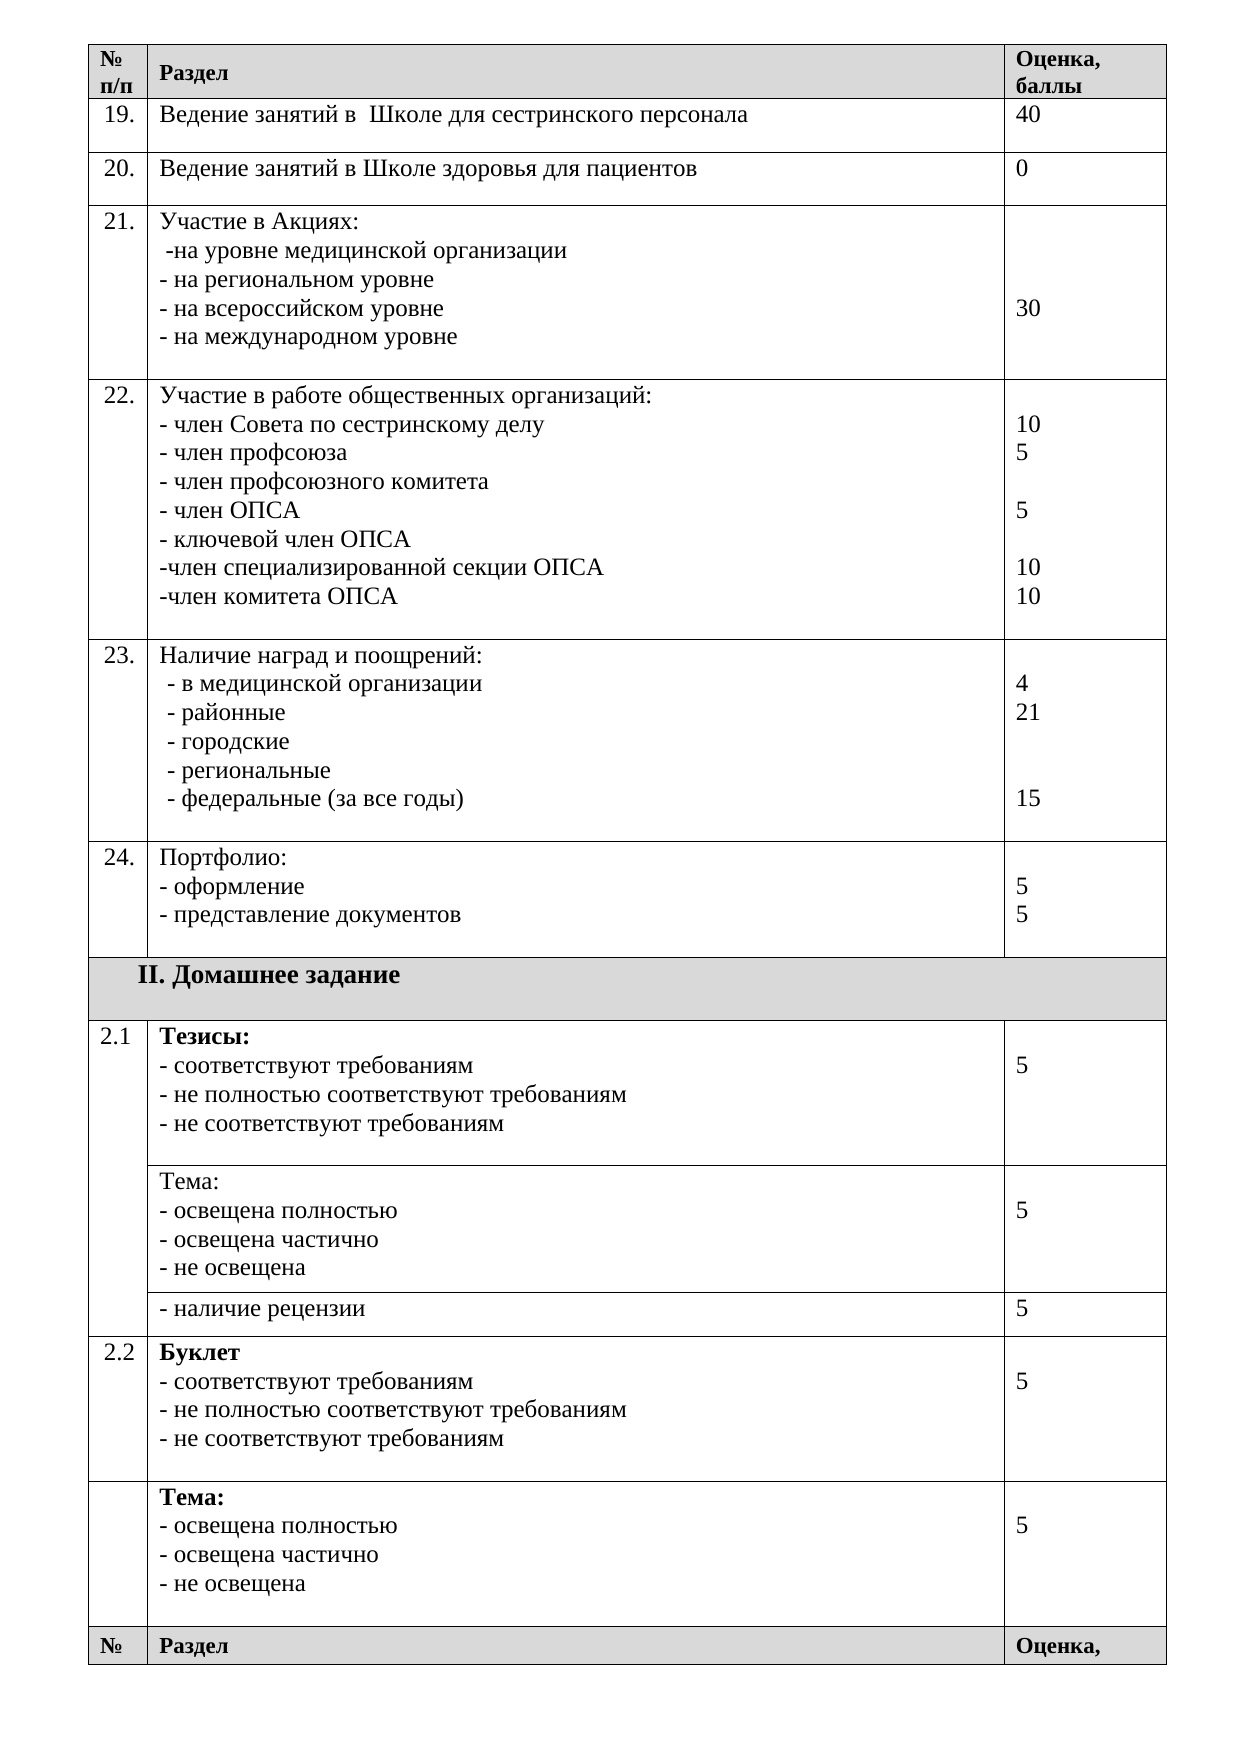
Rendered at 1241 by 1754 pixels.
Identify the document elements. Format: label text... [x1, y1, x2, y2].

table_cell 2.2 [89, 1337, 147, 1481]
table_cell 0 [1005, 153, 1166, 205]
table_cell Раздел [148, 45, 1004, 98]
table_cell 5 [1005, 1021, 1166, 1165]
table_cell Раздел [148, 1627, 1004, 1664]
table_cell [89, 842, 147, 957]
table_cell 10 5 5 10 10 [1005, 380, 1166, 639]
table_cell 5 5 [1005, 842, 1166, 957]
table_cell Тезисы: - соответствуют требованиям - не полностью соответствуют требованиям - не соответствуют требованиям [148, 1021, 1004, 1165]
table_cell 4 21 15 [1005, 640, 1166, 841]
table_cell [89, 1482, 147, 1626]
table_cell Оценка, баллы [1005, 45, 1166, 98]
table_cell II. Домашнее задание [89, 958, 1166, 1020]
table_cell Оценка, баллы [1005, 1627, 1166, 1664]
table_cell [89, 206, 147, 379]
table_cell Портфолио: - оформление - представление документов [148, 842, 1004, 957]
table_cell 5 [1005, 1166, 1166, 1292]
table_cell Ведение занятий в Школе здоровья для пациентов [148, 153, 1004, 205]
table_cell 5 [1005, 1482, 1166, 1626]
table_cell 2.1 [89, 1021, 147, 1165]
table_cell [89, 640, 147, 841]
table_cell [89, 380, 147, 639]
table_cell Ведение занятий в Школе для сестринского персонала [148, 99, 1004, 152]
table_cell [89, 99, 147, 152]
table_cell Наличие наград и поощрений: - в медицинской организации - районные - городские - региональные - федеральные (за все годы) [148, 640, 1004, 841]
table_cell 5 [1005, 1337, 1166, 1481]
table_cell 40 [1005, 99, 1166, 152]
table_cell № п/п [89, 1627, 147, 1664]
table_cell Тема: - освещена полностью - освещена частично - не освещена [148, 1166, 1004, 1292]
table_cell Участие в Акциях: -на уровне медицинской организации - на региональном уровне - на всероссийском уровне - на международном уровне [148, 206, 1004, 379]
table_cell № п/п [89, 45, 147, 98]
table_cell Участие в работе общественных организаций: - член Совета по сестринскому делу - член профсоюза - член профсоюзного комитета - член ОПСА - ключевой член ОПСА -член специализированной секции ОПСА -член комитета ОПСА [148, 380, 1004, 639]
table_cell Тема: - освещена полностью - освещена частично - не освещена [148, 1482, 1004, 1626]
table_cell 30 [1005, 206, 1166, 379]
table_cell [89, 153, 147, 205]
table_cell - наличие рецензии [148, 1293, 1004, 1336]
table_cell Буклет - соответствуют требованиям - не полностью соответствуют требованиям - не соответствуют требованиям [148, 1337, 1004, 1481]
table_cell [89, 1165, 147, 1336]
table_cell 5 [1005, 1293, 1166, 1336]
